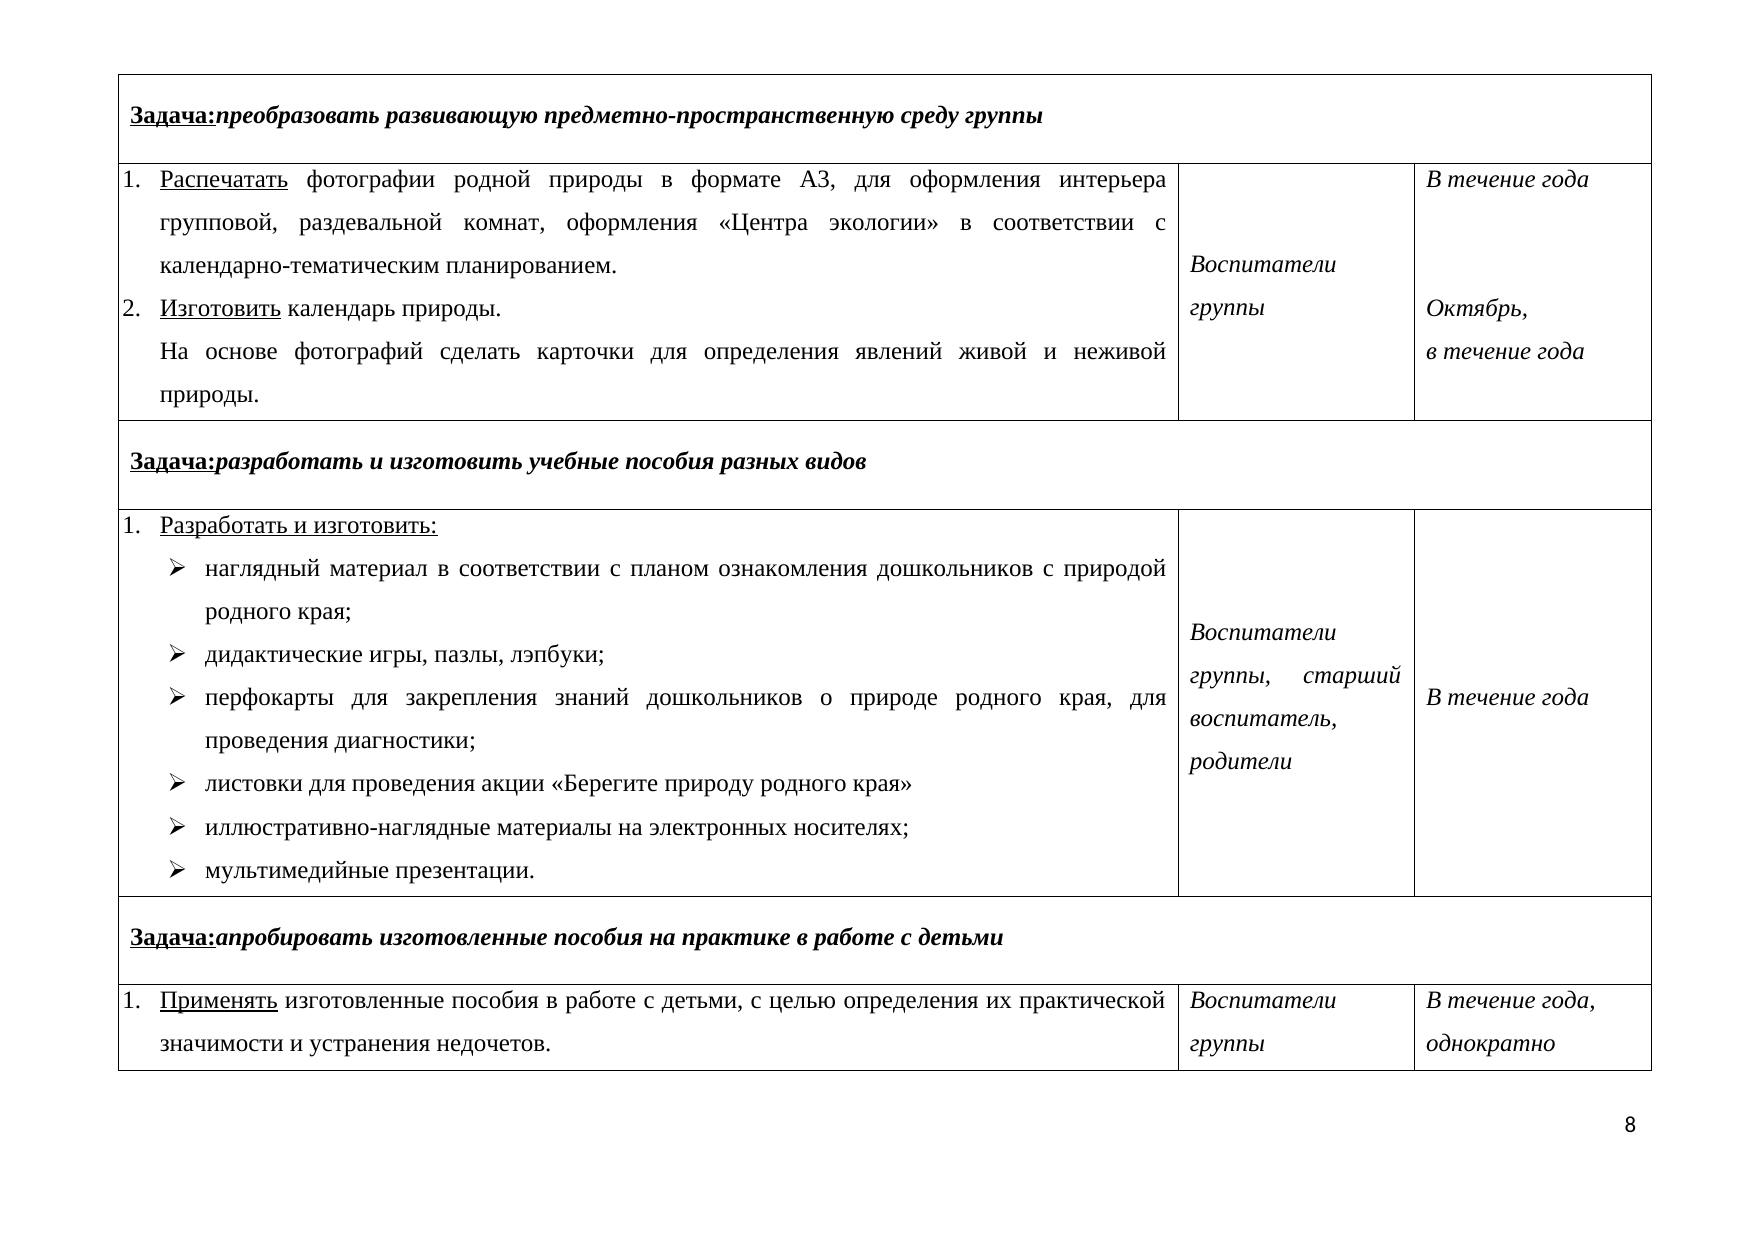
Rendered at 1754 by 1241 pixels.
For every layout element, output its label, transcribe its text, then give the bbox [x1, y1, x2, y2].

table_cell Распечатать фотографии родной природы в формате А3, для оформления интерьера групповой, раздевальной комнат, оформления «Центра экологии» в соответствии с календарно-тематическим планированием. Изготовить календарь природы. На основе фотографий сделать карточки для определения явлений живой и неживой природы. [119, 164, 1178, 420]
table_cell Задача:разработать и изготовить учебные пособия разных видов [119, 421, 1651, 509]
table_cell Воспитатели группы [1179, 164, 1414, 420]
table_cell Разработать и изготовить: наглядный материал в соответствии с планом ознакомления дошкольников с природой родного края; дидактические игры, пазлы, лэпбуки; перфокарты для закрепления знаний дошкольников о природе родного края, для проведения диагностики; листовки для проведения акции «Берегите природу родного края» иллюстративно-наглядные материалы на электронных носителях; мультимедийные презентации. [119, 510, 1178, 896]
table_cell В течение года, однократно [1415, 985, 1651, 1070]
table_cell Задача:преобразовать развивающую предметно-пространственную среду группы [119, 75, 1651, 163]
table_cell Задача:апробировать изготовленные пособия на практике в работе с детьми [119, 897, 1651, 984]
table_cell В течение года [1415, 510, 1651, 896]
table_cell В течение года Октябрь, в течение года [1415, 164, 1651, 420]
table_cell Воспитатели группы [1179, 985, 1414, 1070]
table_cell Применять изготовленные пособия в работе с детьми, с целью определения их практической значимости и устранения недочетов. [119, 985, 1178, 1070]
table_cell Воспитатели группы, старший воспитатель, родители [1179, 510, 1414, 896]
